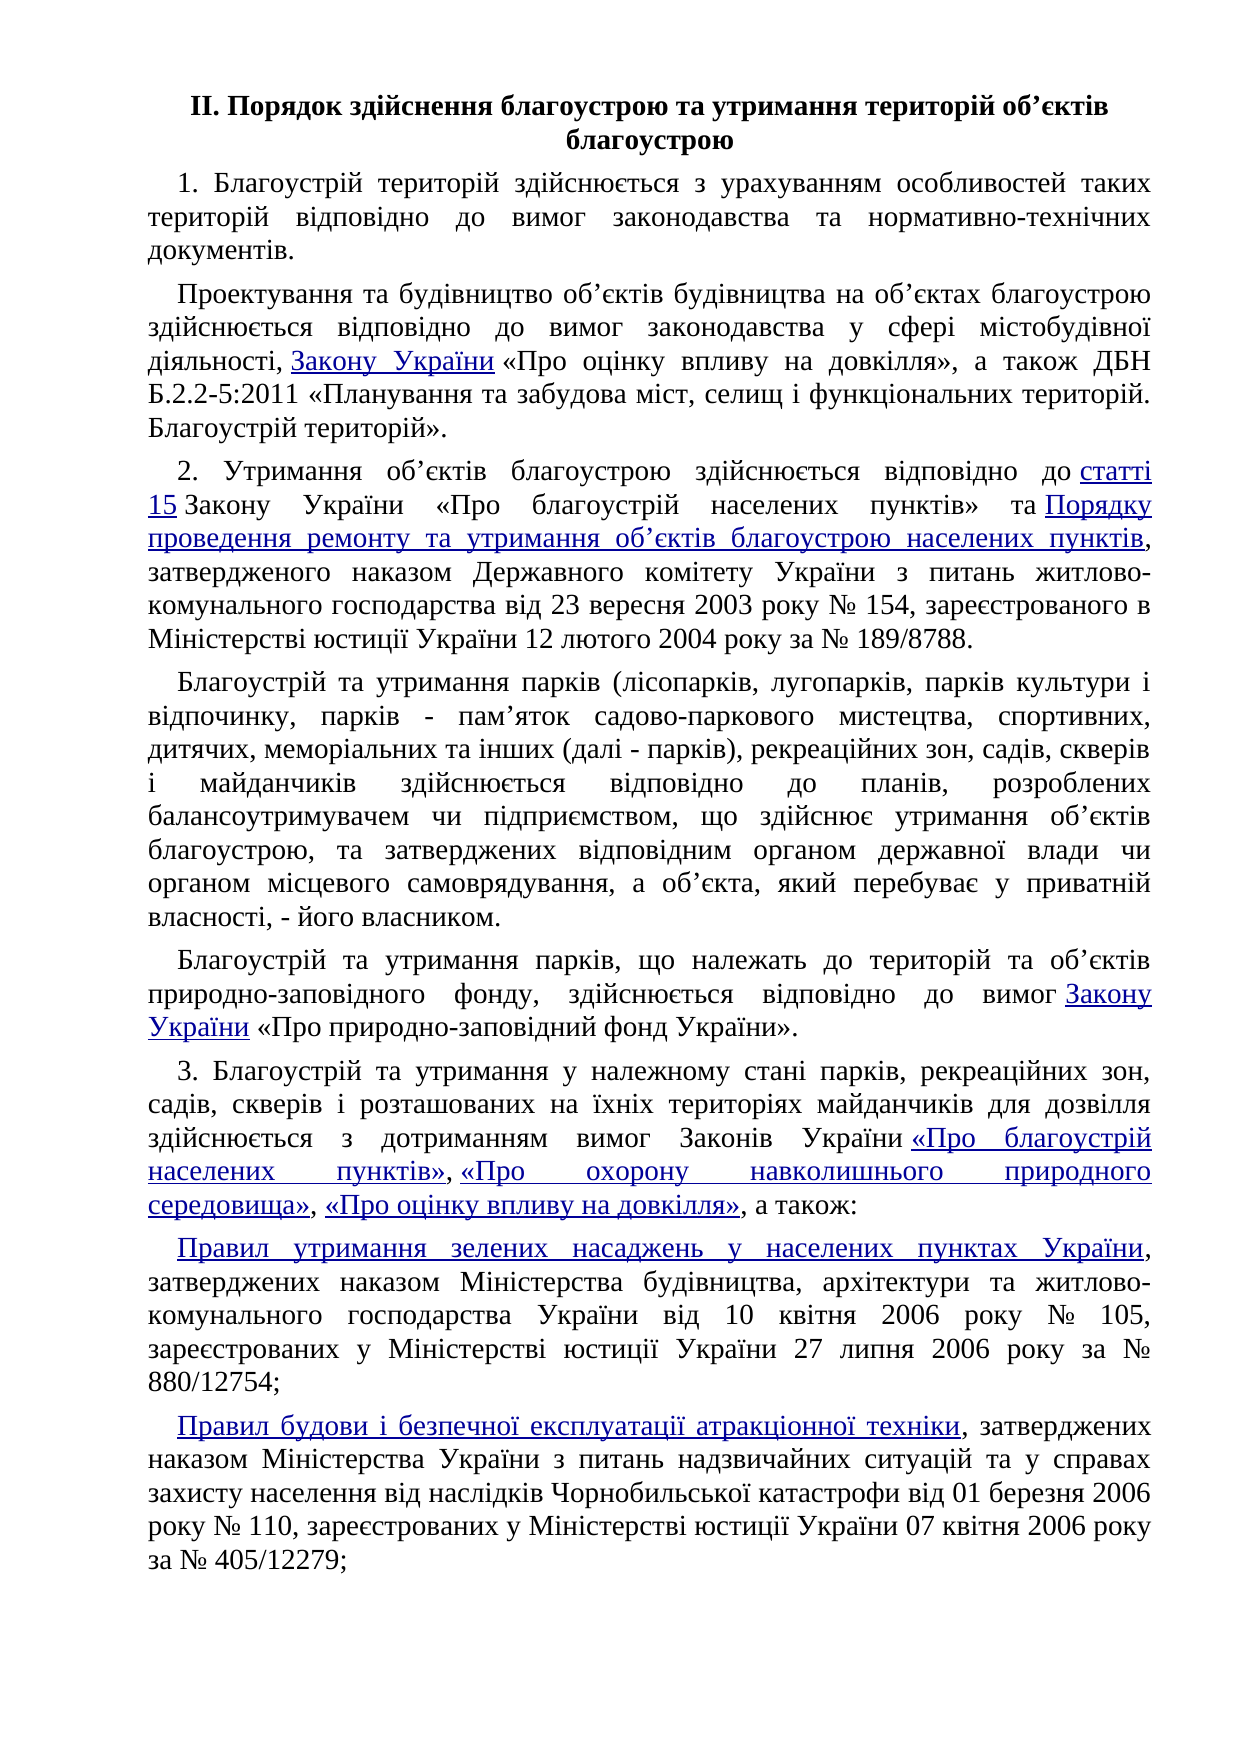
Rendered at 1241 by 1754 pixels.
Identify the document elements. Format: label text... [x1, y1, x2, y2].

text 1. Благоустрій територій здійснюється з урахуванням особливостей таких територій відповідно до вимог законодавства та нормативно-технічних документів. [148, 165, 1152, 266]
text 3. Благоустрій та утримання у належному стані парків, рекреаційних зон, садів, скверів і розташованих на їхніх територіях майданчиків для дозвілля здійснюється з дотриманням вимог Законів України «Про благоустрій населених пунктів», «Про охорону навколишнього природного середовища», «Про оцінку впливу на довкілля», а також: [148, 1053, 1152, 1221]
text Благоустрій та утримання парків, що належать до територій та об’єктів природно-заповідного фонду, здійснюється відповідно до вимог Закону України «Про природно-заповідний фонд України». [148, 942, 1152, 1043]
text 2. Утримання об’єктів благоустрою здійснюється відповідно до статті 15 Закону України «Про благоустрій населених пунктів» та Порядку проведення ремонту та утримання об’єктів благоустрою населених пунктів, затвердженого наказом Державного комітету України з питань житлово-комунального господарства від 23 вересня 2003 року № 154, зареєстрованого в Міністерстві юстиції України 12 лютого 2004 року за № 189/8788. [148, 453, 1152, 654]
text Правил утримання зелених насаджень у населених пунктах України, затверджених наказом Міністерства будівництва, архітектури та житлово-комунального господарства України від 10 квітня 2006 року № 105, зареєстрованих у Міністерстві юстиції України 27 липня 2006 року за № 880/12754; [148, 1230, 1152, 1398]
text Правил будови і безпечної експлуатації атракціонної техніки, затверджених наказом Міністерства України з питань надзвичайних ситуацій та у справах захисту населення від наслідків Чорнобильської катастрофи від 01 березня 2006 року № 110, зареєстрованих у Міністерстві юстиції України 07 квітня 2006 року за № 405/12279; [148, 1408, 1152, 1576]
text Проектування та будівництво об’єктів будівництва на об’єктах благоустрою здійснюється відповідно до вимог законодавства у сфері містобудівної діяльності, Закону України «Про оцінку впливу на довкілля», а також ДБН Б.2.2-5:2011 «Планування та забудова міст, селищ і функціональних територій. Благоустрій територій». [148, 276, 1152, 443]
text IІ. Порядок здійснення благоустрою та утримання територій об’єктів благоустрою [177, 88, 1122, 156]
text Благоустрій та утримання парків (лісопарків, лугопарків, парків культури і відпочинку, парків - пам’яток садово-паркового мистецтва, спортивних, дитячих, меморіальних та інших (далі - парків), рекреаційних зон, садів, скверів і майданчиків здійснюється відповідно до планів, розроблених балансоутримувачем чи підприємством, що здійснює утримання об’єктів благоустрою, та затверджених відповідним органом державної влади чи органом місцевого самоврядування, а об’єкта, який перебуває у приватній власності, - його власником. [148, 664, 1152, 933]
